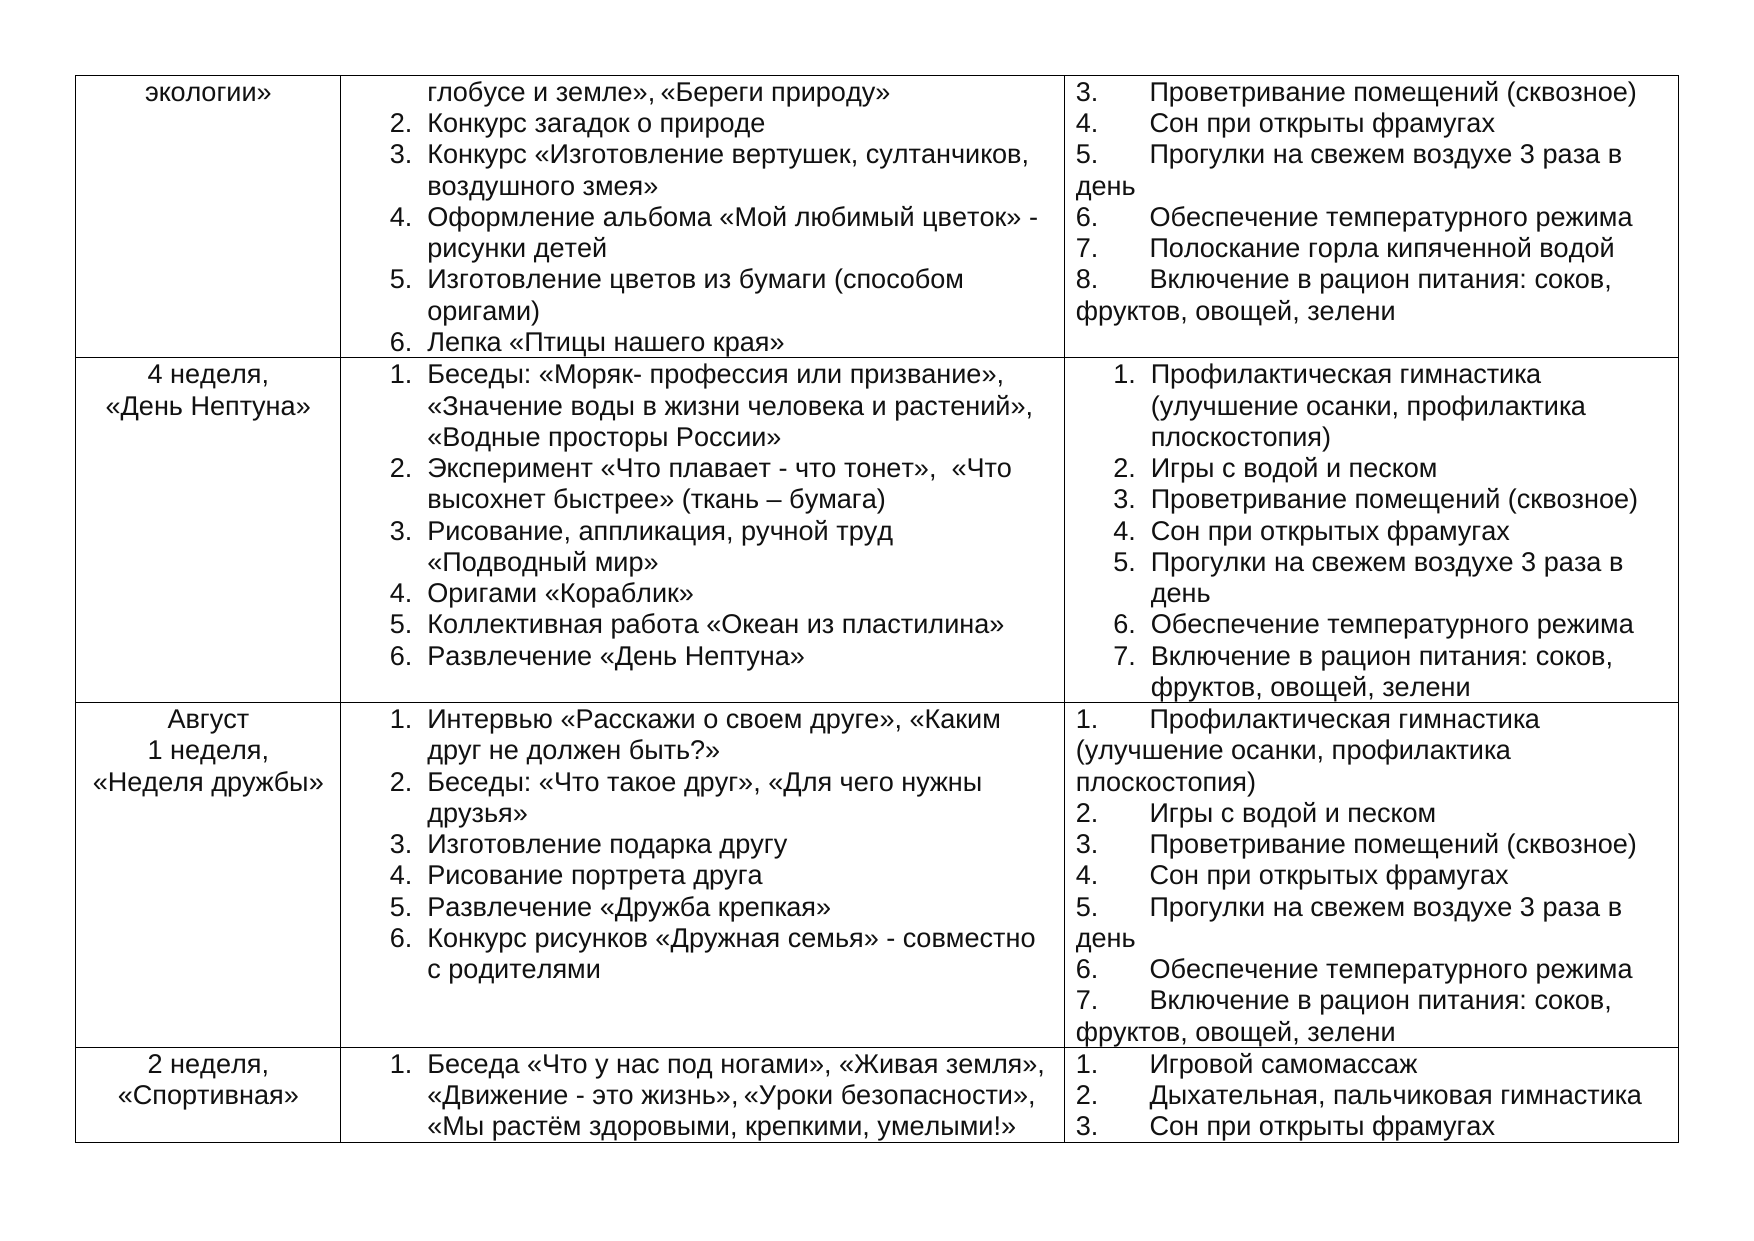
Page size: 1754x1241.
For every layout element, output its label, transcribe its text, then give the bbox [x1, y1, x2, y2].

table_cell Беседы: «Моряк- профессия или призвание», «Значение воды в жизни человека и растений», «Водные просторы России» Эксперимент «Что плавает - что тонет», «Что высохнет быстрее» (ткань – бумага) Рисование, аппликация, ручной труд «Подводный мир» Оригами «Кораблик» Коллективная работа «Океан из пластилина» Развлечение «День Нептуна» [341, 358, 1064, 702]
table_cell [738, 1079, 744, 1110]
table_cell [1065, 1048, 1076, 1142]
table_cell 3 неделя, «Неделя экологии» [76, 76, 340, 357]
table_cell Август 1 неделя, «Неделя дружбы» [76, 703, 340, 1047]
table_cell Профилактическая гимнастика (улучшение осанки, профилактика плоскостопия) Игры с водой и песком Проветривание помещений (сквозное) Сон при открытых фрамугах Прогулки на свежем воздухе 3 раза в день Обеспечение температурного режима Включение в рацион питания: соков, фруктов, овощей, зелени [1065, 358, 1678, 702]
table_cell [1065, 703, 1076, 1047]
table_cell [76, 1048, 340, 1142]
table_cell 1. Профилактическая гимнастика (улучшение осанки, профилактика плоскостопия) 2. Игры с водой и песком 3. Проветривание помещений (сквозное) 4. Сон при открытых фрамугах 5. Прогулки на свежем воздухе 3 раза в день 6. Обеспечение температурного режима 7. Включение в рацион питания: соков, фруктов, овощей, зелени [1136, 703, 1678, 1047]
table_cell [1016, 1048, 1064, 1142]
table_cell Интервью «Расскажи о своем друге», «Каким друг не должен быть?» Беседы: «Что такое друг», «Для чего нужны друзья» Изготовление подарка другу Рисование портрета друга Развлечение «Дружба крепкая» Конкурс рисунков «Дружная семья» - совместно с родителями [341, 703, 1064, 1047]
table_cell 4 неделя, «День Нептуна» [76, 358, 340, 702]
